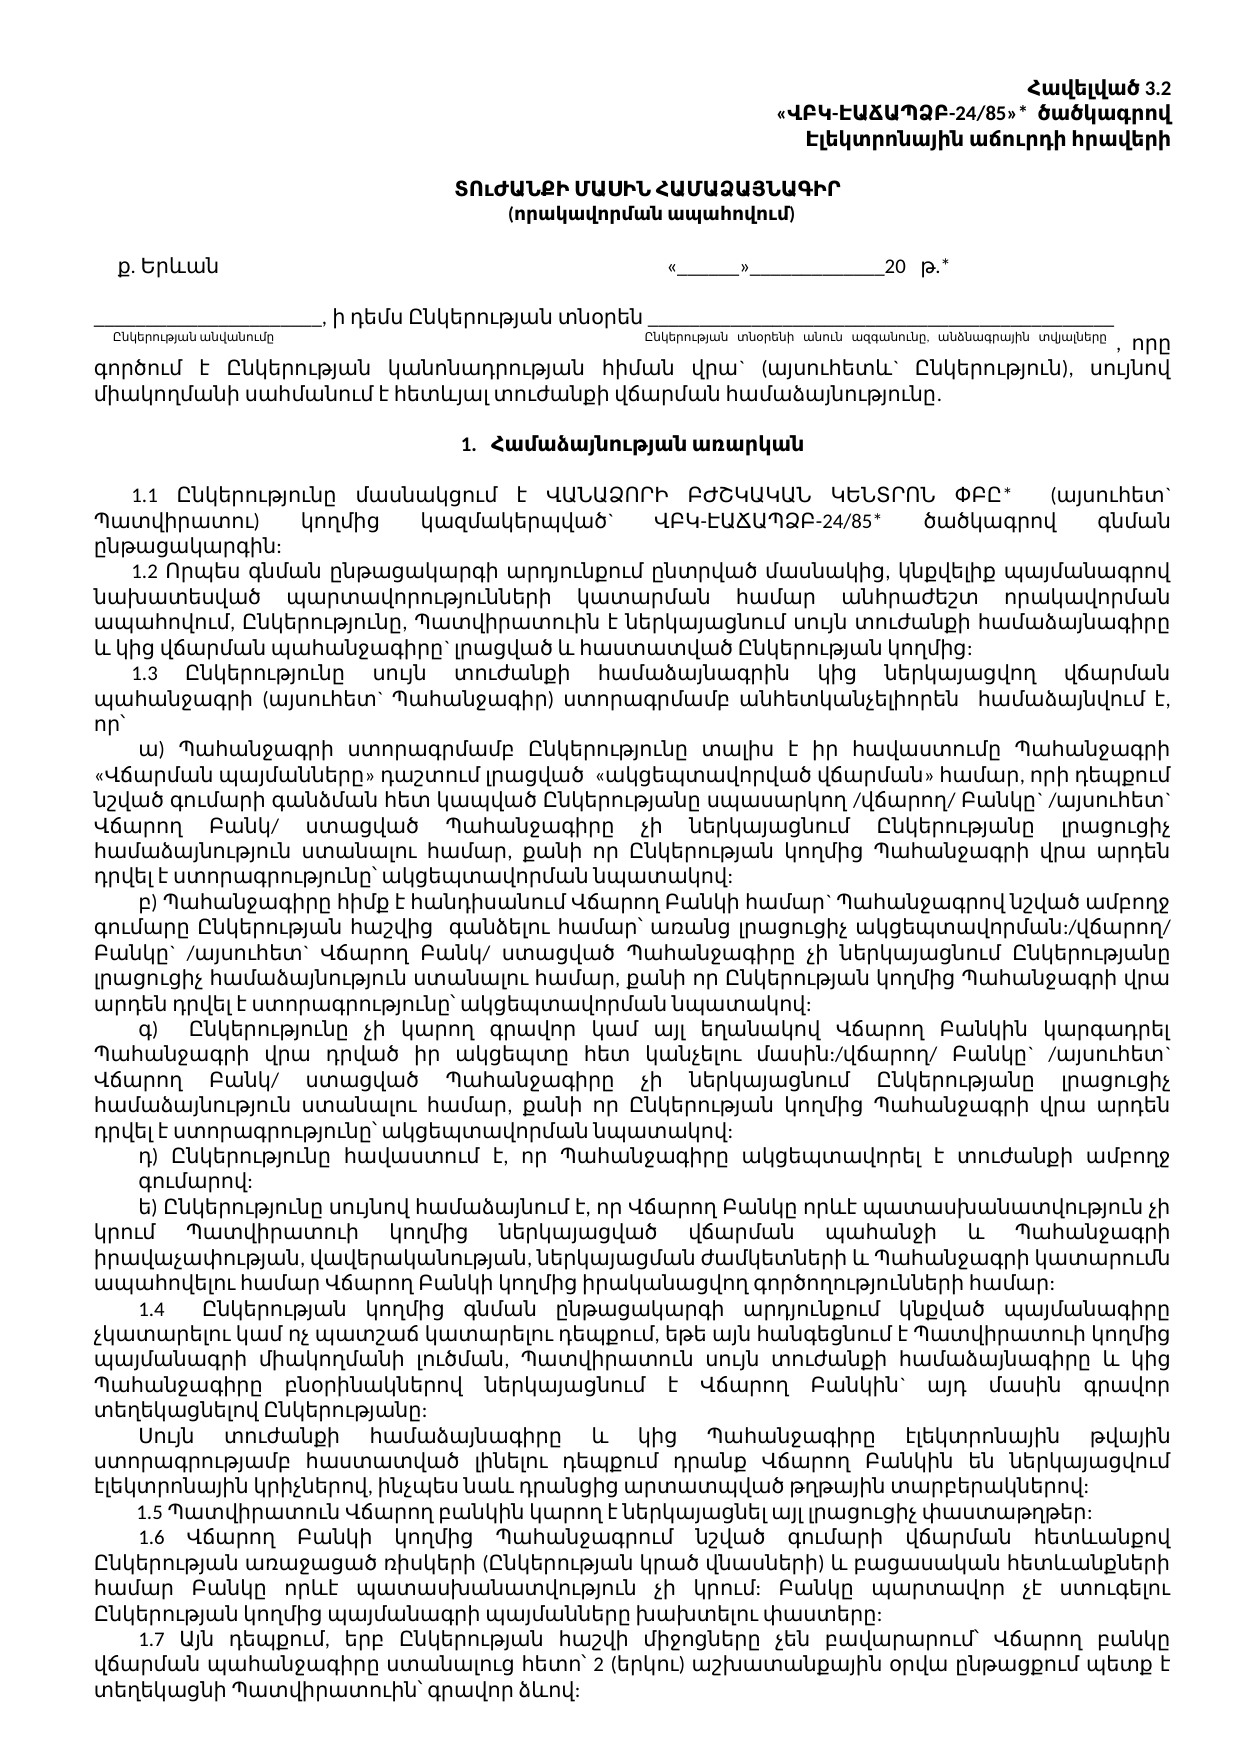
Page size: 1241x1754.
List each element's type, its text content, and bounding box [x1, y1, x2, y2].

text (որակավորման ապահովում) [94, 202, 1171, 225]
text ՏՈւԺԱՆՔԻ ՄԱՍԻՆ ՀԱՄԱՁԱՅՆԱԳԻՐ [94, 177, 1171, 202]
text ա) Պահանջագրի ստորագրմամբ Ընկերությունը տալիս է իր հավաստումը Պահանջագրի «Վճարման պայմանները» դաշտում լրացված «ակցեպտավորված վճարման» համար, որի դեպքում նշված գումարի գանձման հետ կապված Ընկերությանը սպասարկող /վճարող/ Բանկը` /այսուհետ` Վճարող Բանկ/ ստացված Պահանջագիրը չի ներկայացնում Ընկերությանը լրացուցիչ համաձայնություն ստանալու համար, քանի որ Ընկերության կողմից Պահանջագրի վրա արդեն դրվել է ստորագրությունը՝ ակցեպտավորման նպատակով: [94, 737, 1171, 889]
text 1.3 Ընկերությունը սույն տուժանքի համաձայնագրին կից ներկայացվող վճարման պահանջագրի (այսուհետ` Պահանջագիր) ստորագրմամբ անհետկանչելիորեն համաձայնվում է, որ՝ [94, 660, 1171, 737]
text գ) Ընկերությունը չի կարող գրավոր կամ այլ եղանակով Վճարող Բանկին կարգադրել Պահանջագրի վրա դրված իր ակցեպտը հետ կանչելու մասին:/վճարող/ Բանկը` /այսուհետ` Վճարող Բանկ/ ստացված Պահանջագիրը չի ներկայացնում Ընկերությանը լրացուցիչ համաձայնություն ստանալու համար, քանի որ Ընկերության կողմից Պահանջագրի վրա արդեն դրվել է ստորագրությունը՝ ակցեպտավորման նպատակով: [94, 1016, 1171, 1143]
text ք. Երևան «______»_____________20 թ.* [94, 254, 1171, 279]
text Հավելված 3.2 [94, 75, 1171, 100]
text «ՎԲԿ-ԷԱՃԱՊՁԲ-24/85»* ծածկագրով [94, 100, 1171, 126]
text ______________________, ի դեմս Ընկերության տնօրեն _____________________________________________ [94, 304, 1171, 330]
text 1.5 Պատվիրատուն Վճարող բանկին կարող է ներկայացնել այլ լրացուցիչ փաստաթղթեր: [94, 1499, 1171, 1524]
text 1.7 Այն դեպքում, երբ Ընկերության հաշվի միջոցները չեն բավարարում՝ Վճարող բանկը վճարման պահանջագիրը ստանալուց հետո՝ 2 (երկու) աշխատանքային օրվա ընթացքում պետք է տեղեկացնի Պատվիրատուին՝ գրավոր ձևով: [94, 1626, 1171, 1702]
text 1.4 Ընկերության կողմից գնման ընթացակարգի արդյունքում կնքված պայմանագիրը չկատարելու կամ ոչ պատշաճ կատարելու դեպքում, եթե այն հանգեցնում է Պատվիրատուի կողմից պայմանագրի միակողմանի լուծման, Պատվիրատուն սույն տուժանքի համաձայնագիրը և կից Պահանջագիրը բնօրինակներով ներկայացնում է Վճարող Բանկին` այդ մասին գրավոր տեղեկացնելով Ընկերությանը: [94, 1296, 1171, 1423]
text Ընկերության անվանումը Ընկերության տնօրենի անուն ազգանունը, անձնագրային տվյալները , որը գործում է Ընկերության կանոնադրության հիման վրա` (այսուհետև` Ընկերություն), սույնով միակողմանի սահմանում է հետևյալ տուժանքի վճարման համաձայնությունը. [94, 330, 1171, 406]
text ե) Ընկերությունը սույնով համաձայնում է, որ Վճարող Բանկը որևէ պատասխանատվություն չի կրում Պատվիրատուի կողմից ներկայացված վճարման պահանջի և Պահանջագրի իրավաչափության, վավերականության, ներկայացման ժամկետների և Պահանջագրի կատարումն ապահովելու համար Վճարող Բանկի կողմից իրականացվող գործողությունների համար: [94, 1194, 1171, 1296]
text 1. Համաձայնության առարկան [94, 432, 1171, 457]
text 1.2 Որպես գնման ընթացակարգի արդյունքում ընտրված մասնակից, կնքվելիք պայմանագրով նախատեսված պարտավորությունների կատարման համար անհրաժեշտ որակավորման ապահովում, Ընկերությունը, Պատվիրատուին է ներկայացնում սույն տուժանքի համաձայնագիրը և կից վճարման պահանջագիրը` լրացված և հաստատված Ընկերության կողմից: [94, 559, 1171, 660]
text Էլեկտրոնային աճուրդի հրավերի [94, 126, 1171, 151]
text Սույն տուժանքի համաձայնագիրը և կից Պահանջագիրը էլեկտրոնային թվային ստորագրությամբ հաստատված լինելու դեպքում դրանք Վճարող Բանկին են ներկայացվում էլեկտրոնային կրիչներով, ինչպես նաև դրանցից արտատպված թղթային տարբերակներով: [94, 1423, 1171, 1499]
text դ) Ընկերությունը հավաստում է, որ Պահանջագիրը ակցեպտավորել է տուժանքի ամբողջ գումարով: [138, 1143, 1171, 1194]
text 1.6 Վճարող Բանկի կողմից Պահանջագրում նշված գումարի վճարման հետևանքով Ընկերության առաջացած ռիսկերի (Ընկերության կրած վնասների) և բացասական հետևանքների համար Բանկը որևէ պատասխանատվություն չի կրում: Բանկը պարտավոր չէ ստուգելու Ընկերության կողմից պայմանագրի պայմանները խախտելու փաստերը: [94, 1524, 1171, 1626]
text բ) Պահանջագիրը հիմք է հանդիսանում Վճարող Բանկի համար` Պահանջագրով նշված ամբողջ գումարը Ընկերության հաշվից գանձելու համար՝ առանց լրացուցիչ ակցեպտավորման:/վճարող/ Բանկը` /այսուհետ` Վճարող Բանկ/ ստացված Պահանջագիրը չի ներկայացնում Ընկերությանը լրացուցիչ համաձայնություն ստանալու համար, քանի որ Ընկերության կողմից Պահանջագրի վրա արդեն դրվել է ստորագրությունը՝ ակցեպտավորման նպատակով: [94, 889, 1171, 1016]
text 1.1 Ընկերությունը մասնակցում է ՎԱՆԱՁՈՐԻ ԲԺՇԿԱԿԱՆ ԿԵՆՏՐՈՆ ՓԲԸ* (այսուհետ` Պատվիրատու) կողմից կազմակերպված` ՎԲԿ-ԷԱՃԱՊՁԲ-24/85* ծածկագրով գնման ընթացակարգին: [94, 482, 1171, 559]
